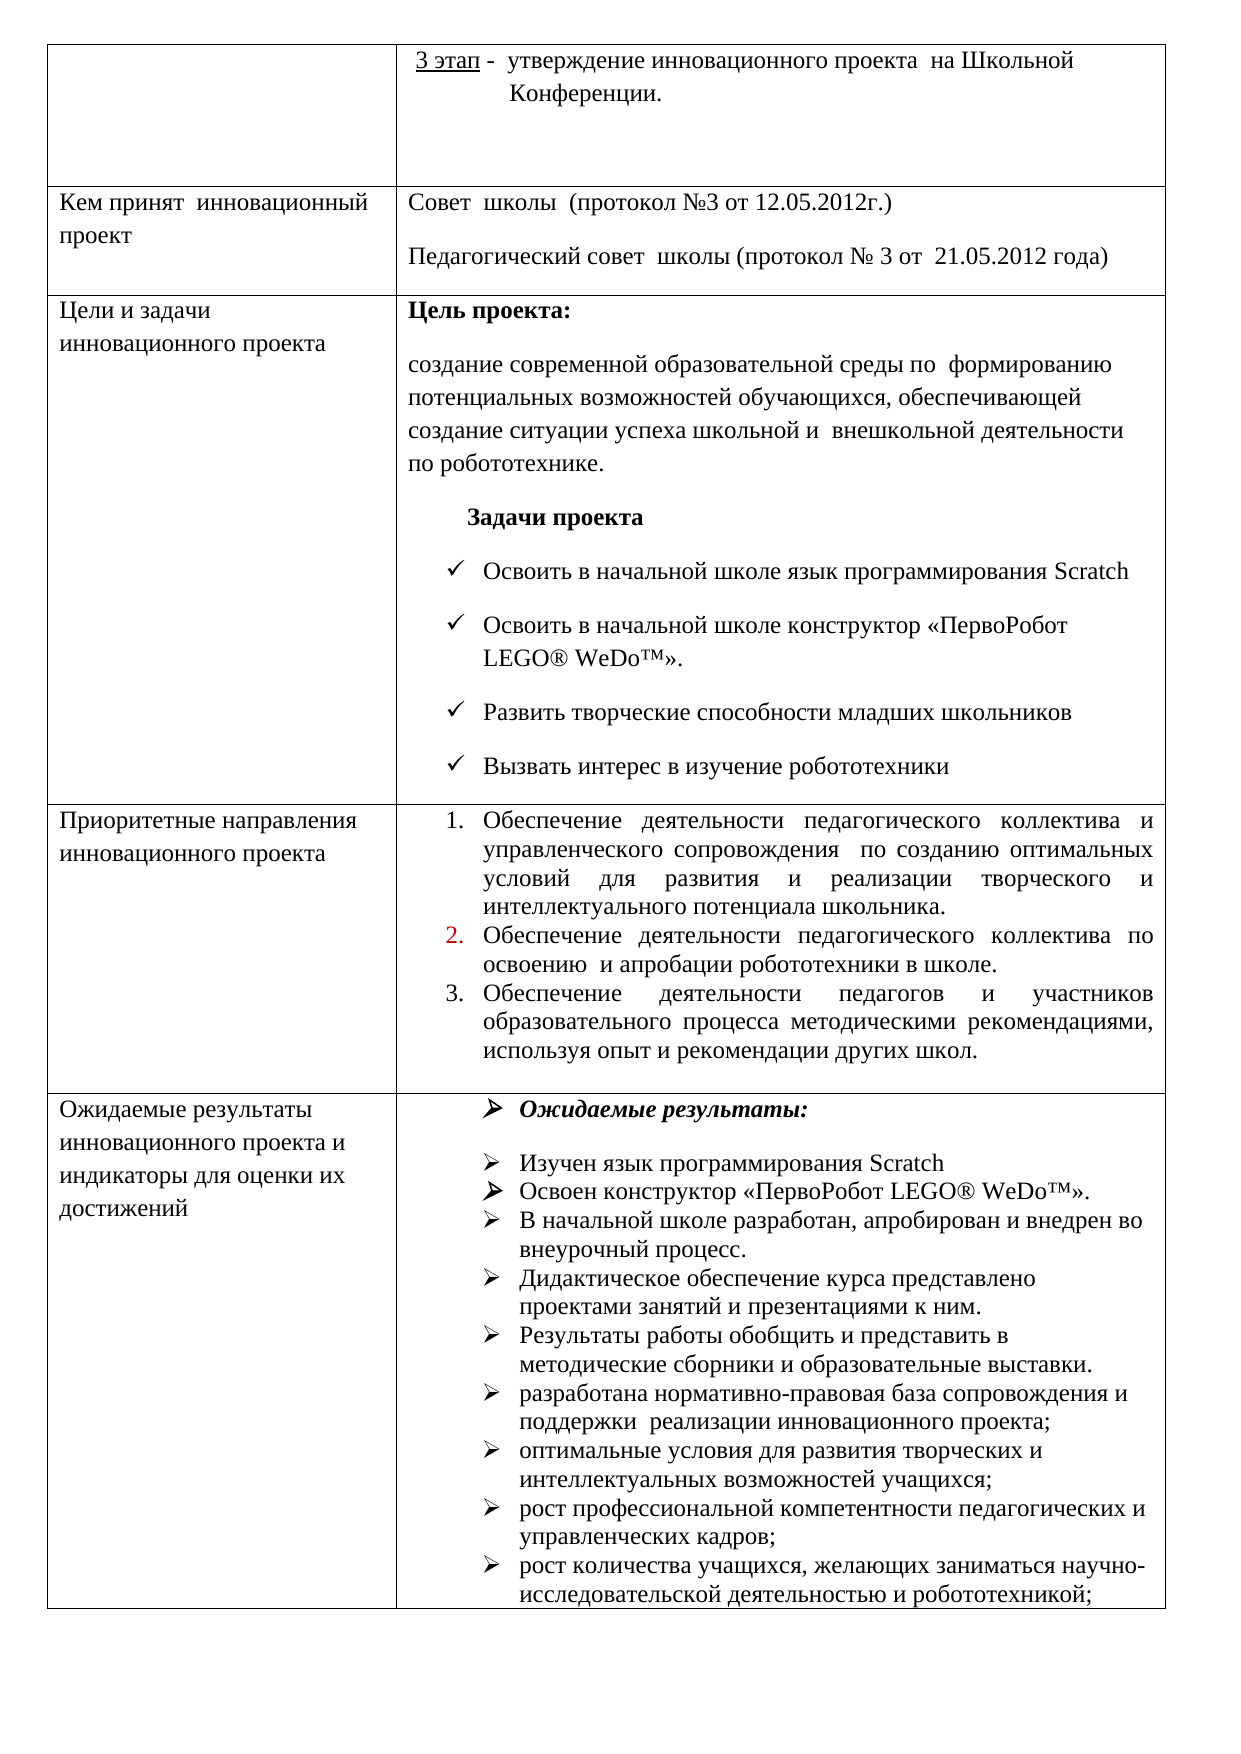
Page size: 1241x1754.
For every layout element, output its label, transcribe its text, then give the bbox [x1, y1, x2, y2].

table_cell Обеспечение деятельности педагогического коллектива и управленческого сопровождения по созданию оптимальных условий для развития и реализации творческого и интеллектуального потенциала школьника. Обеспечение деятельности педагогического коллектива по освоению и апробации робототехники в школе. Обеспечение деятельности педагогов и участников образовательного процесса методическими рекомендациями, используя опыт и рекомендации других школ. [397, 805, 1165, 1093]
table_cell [397, 45, 1165, 186]
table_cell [48, 1094, 396, 1608]
table_cell Совет школы (протокол №3 от 12.05.2012г.) Педагогический совет школы (протокол № 3 от 21.05.2012 года) [397, 187, 1165, 294]
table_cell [48, 45, 396, 186]
table_cell Приоритетные направления инновационного проекта [48, 805, 396, 1093]
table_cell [397, 1094, 1165, 1608]
table_cell Цели и задачи инновационного проекта [48, 296, 396, 804]
table_cell Цель проекта: создание современной образовательной среды по формированию потенциальных возможностей обучающихся, обеспечивающей создание ситуации успеха школьной и внешкольной деятельности по робототехнике. Задачи проекта Освоить в начальной школе язык программирования Scratch Освоить в начальной школе конструктор «ПервоРобот LEGO® WeDo™». Развить творческие способности младших школьников Вызвать интерес в изучение робототехники [397, 296, 1165, 804]
table_cell Кем принят инновационный проект [48, 187, 396, 294]
